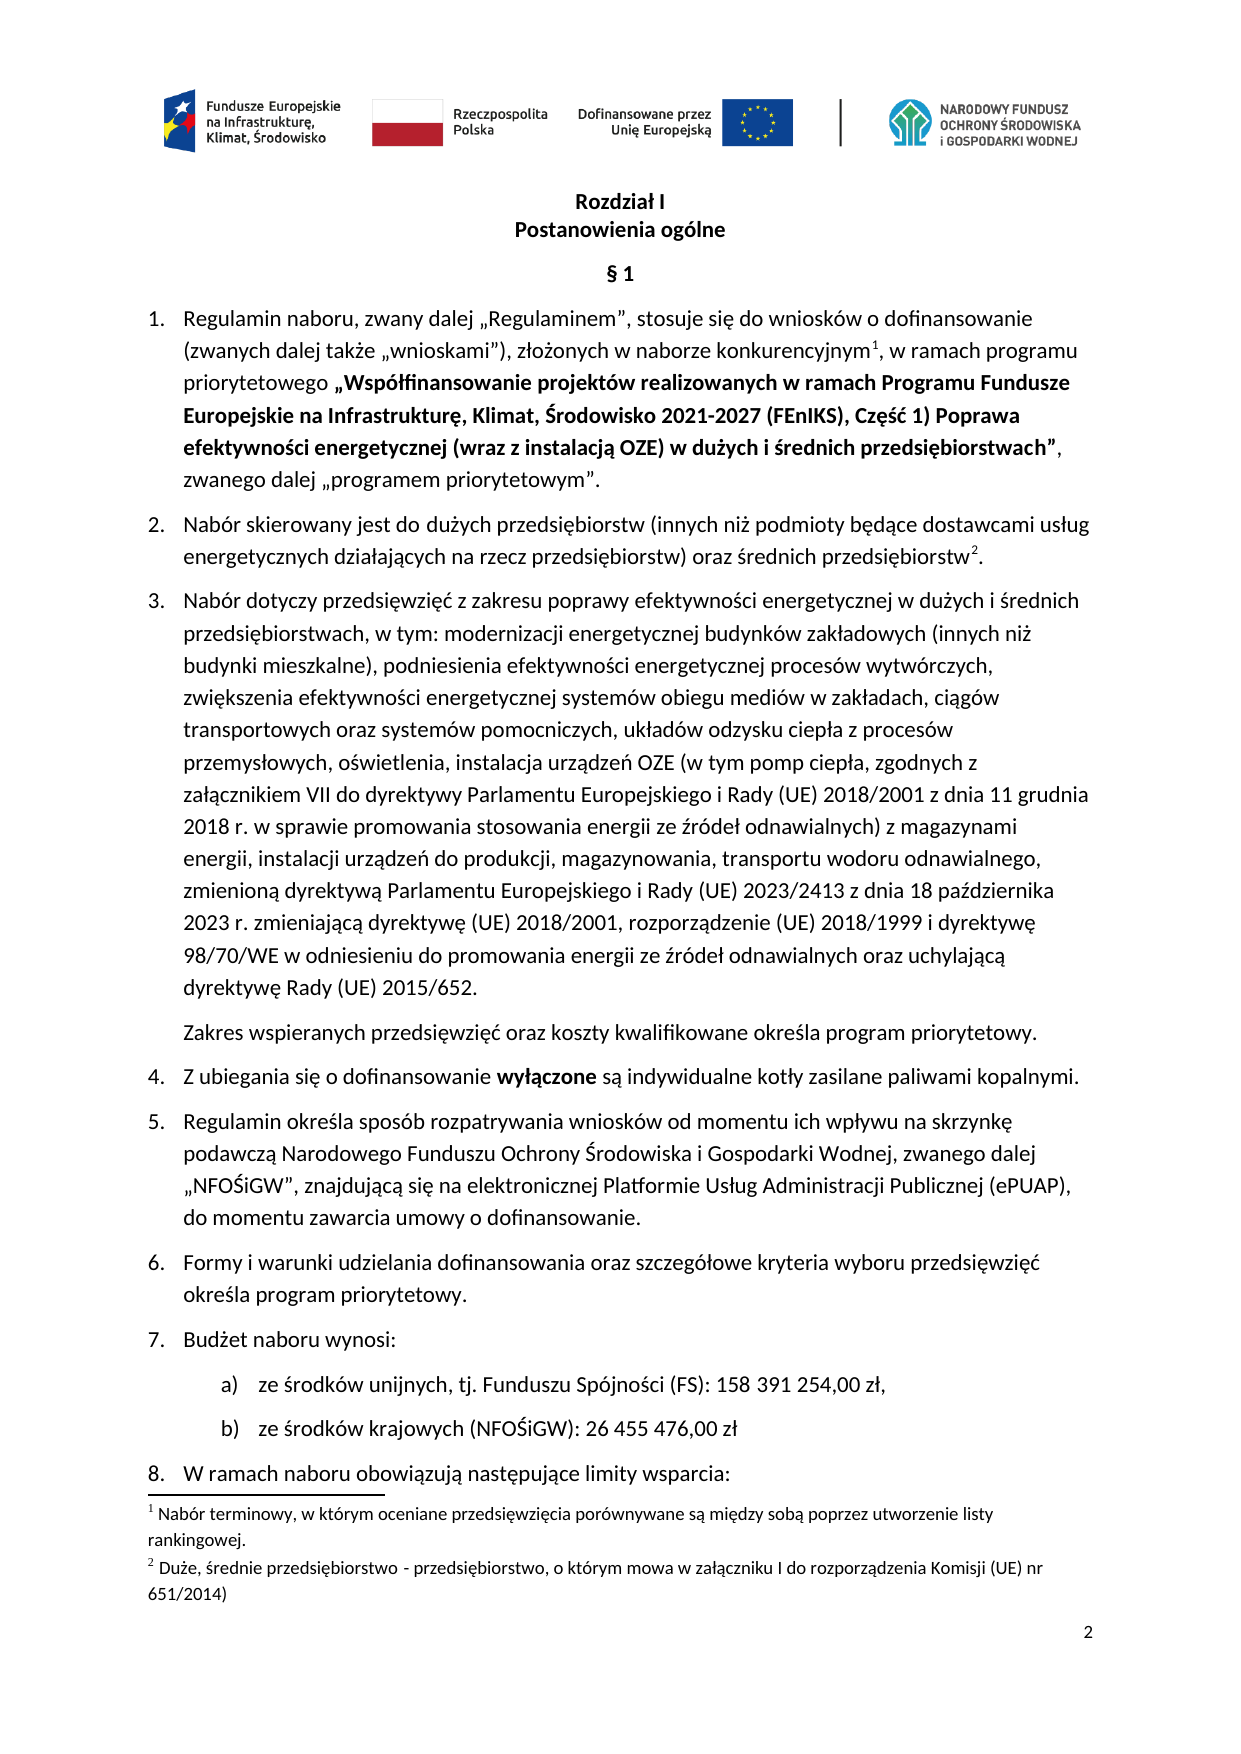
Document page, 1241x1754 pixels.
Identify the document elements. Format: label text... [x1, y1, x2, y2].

text Rozdział I [148, 177, 1093, 215]
list Nabór dotyczy przedsięwzięć z zakresu poprawy efektywności energetycznej w dużych i średnich przedsiębiorstwach, w tym: modernizacji energetycznej budynków zakładowych (innych niż budynki mieszkalne), podniesienia efektywności energetycznej procesów wytwórczych, zwiększenia efektywności energetycznej systemów obiegu mediów w zakładach, ciągów transportowych oraz systemów pomocniczych, układów odzysku ciepła z procesów przemysłowych, oświetlenia, instalacja urządzeń OZE (w tym pomp ciepła, zgodnych z załącznikiem VII do dyrektywy Parlamentu Europejskiego i Rady (UE) 2018/2001 z dnia 11 grudnia 2018 r. w sprawie promowania stosowania energii ze źródeł odnawialnych) z magazynami energii, instalacji urządzeń do produkcji, magazynowania, transportu wodoru odnawialnego, zmienioną dyrektywą Parlamentu Europejskiego i Rady (UE) 2023/2413 z dnia 18 października 2023 r. zmieniającą dyrektywę (UE) 2018/2001, rozporządzenie (UE) 2018/1999 i dyrektywę 98/70/WE w odniesieniu do promowania energii ze źródeł odnawialnych oraz uchylającą dyrektywę Rady (UE) 2015/652. [148, 587, 1093, 1001]
list Z ubiegania się o dofinansowanie wyłączone są indywidualne kotły zasilane paliwami kopalnymi. [148, 1062, 1093, 1090]
list ze środków unijnych, tj. Funduszu Spójności (FS): 158 391 254,00 zł, [221, 1370, 1093, 1398]
list Nabór skierowany jest do dużych przedsiębiorstw (innych niż podmioty będące dostawcami usług energetycznych działających na rzecz przedsiębiorstw) oraz średnich przedsiębiorstw. [148, 510, 1093, 570]
list Regulamin określa sposób rozpatrywania wniosków od momentu ich wpływu na skrzynkę podawczą Narodowego Funduszu Ochrony Środowiska i Gospodarki Wodnej, zwanego dalej „NFOŚiGW”, znajdującą się na elektronicznej Platformie Usług Administracji Publicznej (ePUAP), do momentu zawarcia umowy o dofinansowanie. [148, 1107, 1093, 1232]
list W ramach naboru obowiązują następujące limity wsparcia: [148, 1459, 1093, 1487]
list ze środków krajowych (NFOŚiGW): 26 455 476,00 zł [221, 1414, 1093, 1442]
text Postanowienia ogólne [148, 215, 1093, 243]
list Regulamin naboru, zwany dalej „Regulaminem”, stosuje się do wniosków o dofinansowanie (zwanych dalej także „wnioskami”), złożonych w naborze konkurencyjnym, w ramach programu priorytetowego „Współfinansowanie projektów realizowanych w ramach Programu Fundusze Europejskie na Infrastrukturę, Klimat, Środowisko 2021-2027 (FEnIKS), Część 1) Poprawa efektywności energetycznej (wraz z instalacją OZE) w dużych i średnich przedsiębiorstwach”, zwanego dalej „programem priorytetowym”. [148, 304, 1093, 493]
text § 1 [148, 259, 1093, 287]
list Formy i warunki udzielania dofinansowania oraz szczegółowe kryteria wyboru przedsięwzięć określa program priorytetowy. [148, 1248, 1093, 1308]
list Budżet naboru wynosi: [148, 1325, 1093, 1353]
picture [147, 73, 1093, 168]
text Zakres wspieranych przedsięwzięć oraz koszty kwalifikowane określa program priorytetowy. [183, 1018, 1093, 1046]
